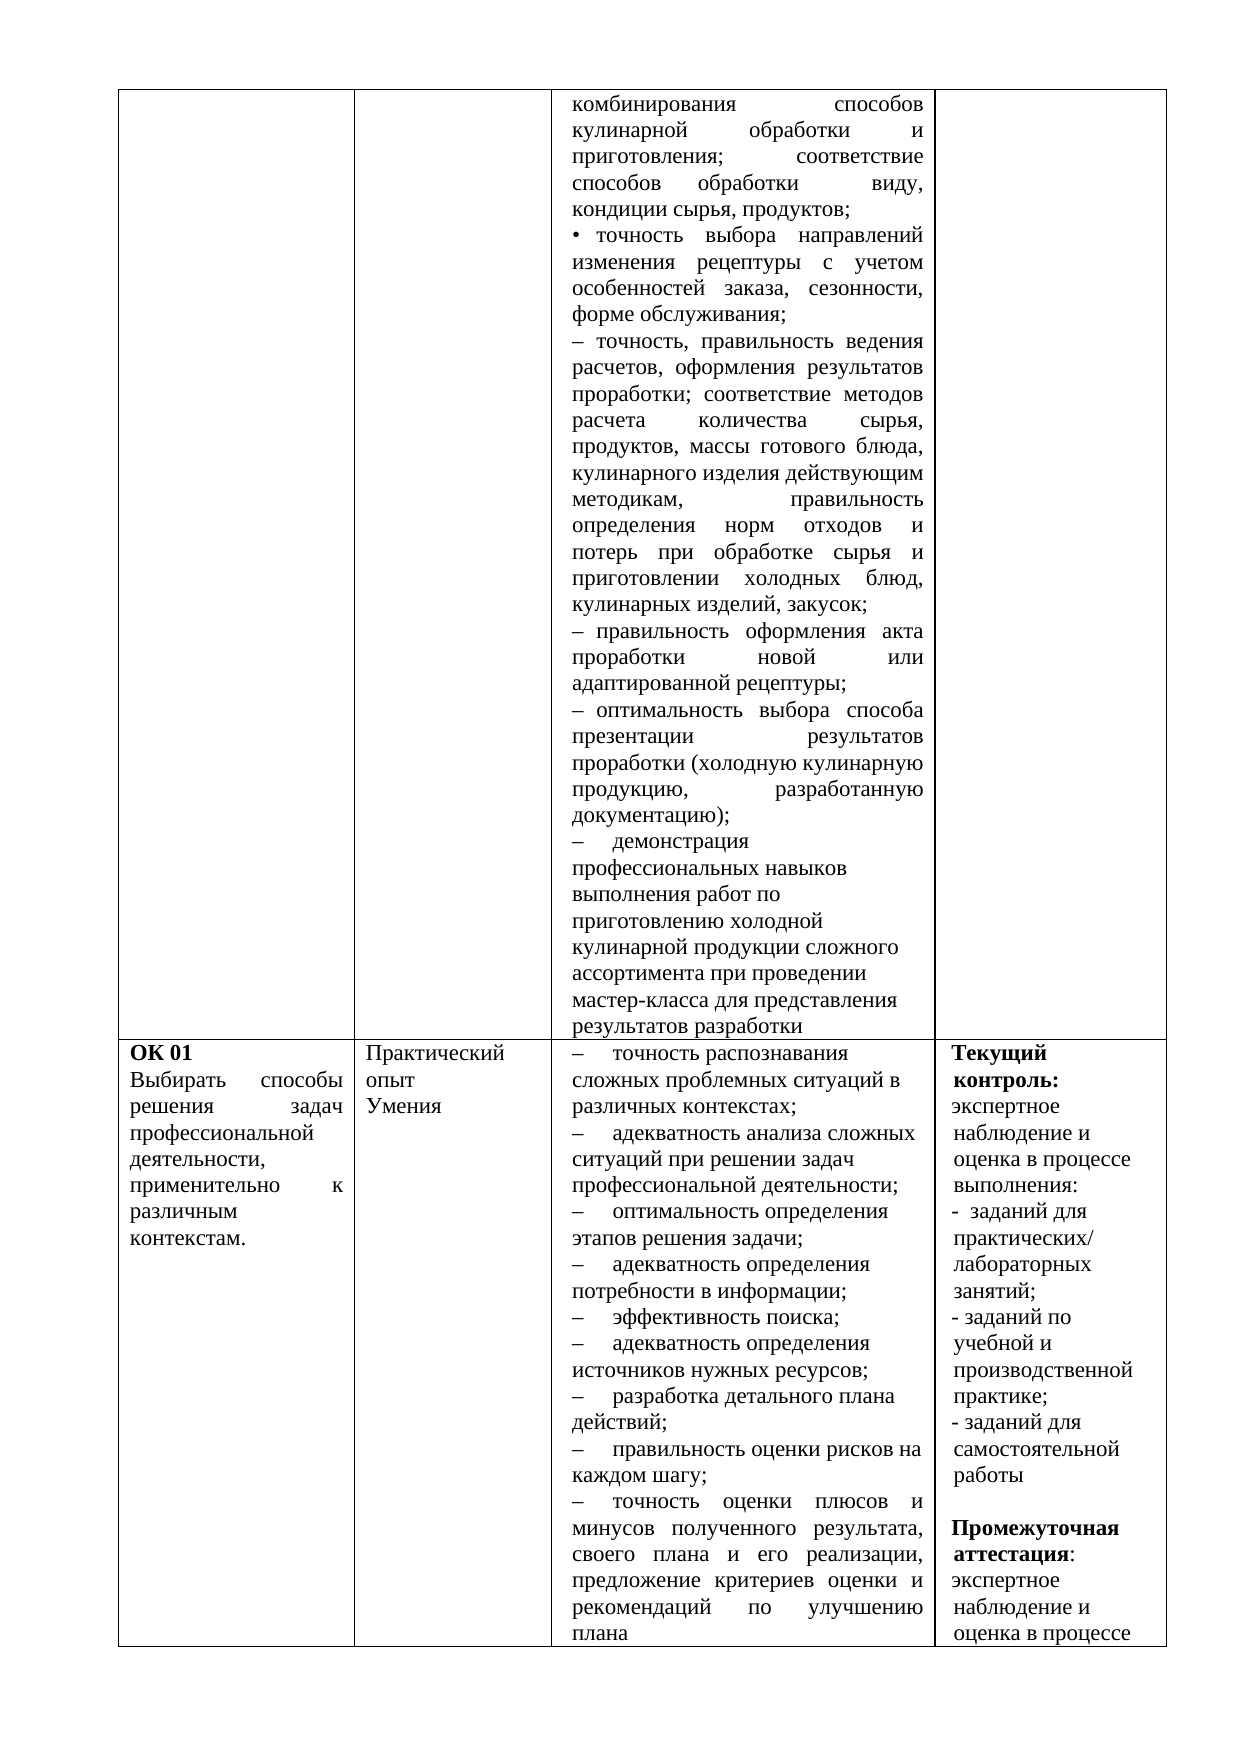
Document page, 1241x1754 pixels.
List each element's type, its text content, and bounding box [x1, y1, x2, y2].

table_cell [119, 90, 354, 1038]
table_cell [355, 90, 551, 1038]
table_cell ОК 01 Выбирать способы решения задач профессиональной деятельности, применительно к различным контекстам. [119, 1040, 354, 1646]
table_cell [355, 1040, 551, 1646]
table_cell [936, 1040, 1166, 1646]
table_cell точность распознавания сложных проблемных ситуаций в различных контекстах; адекватность анализа сложных ситуаций при решении задач профессиональной деятельности; оптимальность определения этапов решения задачи; адекватность определения потребности в информации; эффективность поиска; адекватность определения источников нужных ресурсов; разработка детального плана действий; правильность оценки рисков на каждом шагу; точность оценки плюсов и минусов полученного результата, своего плана и его реализации, предложение критериев оценки и рекомендаций по улучшению плана [552, 1040, 934, 1646]
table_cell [552, 90, 934, 1038]
